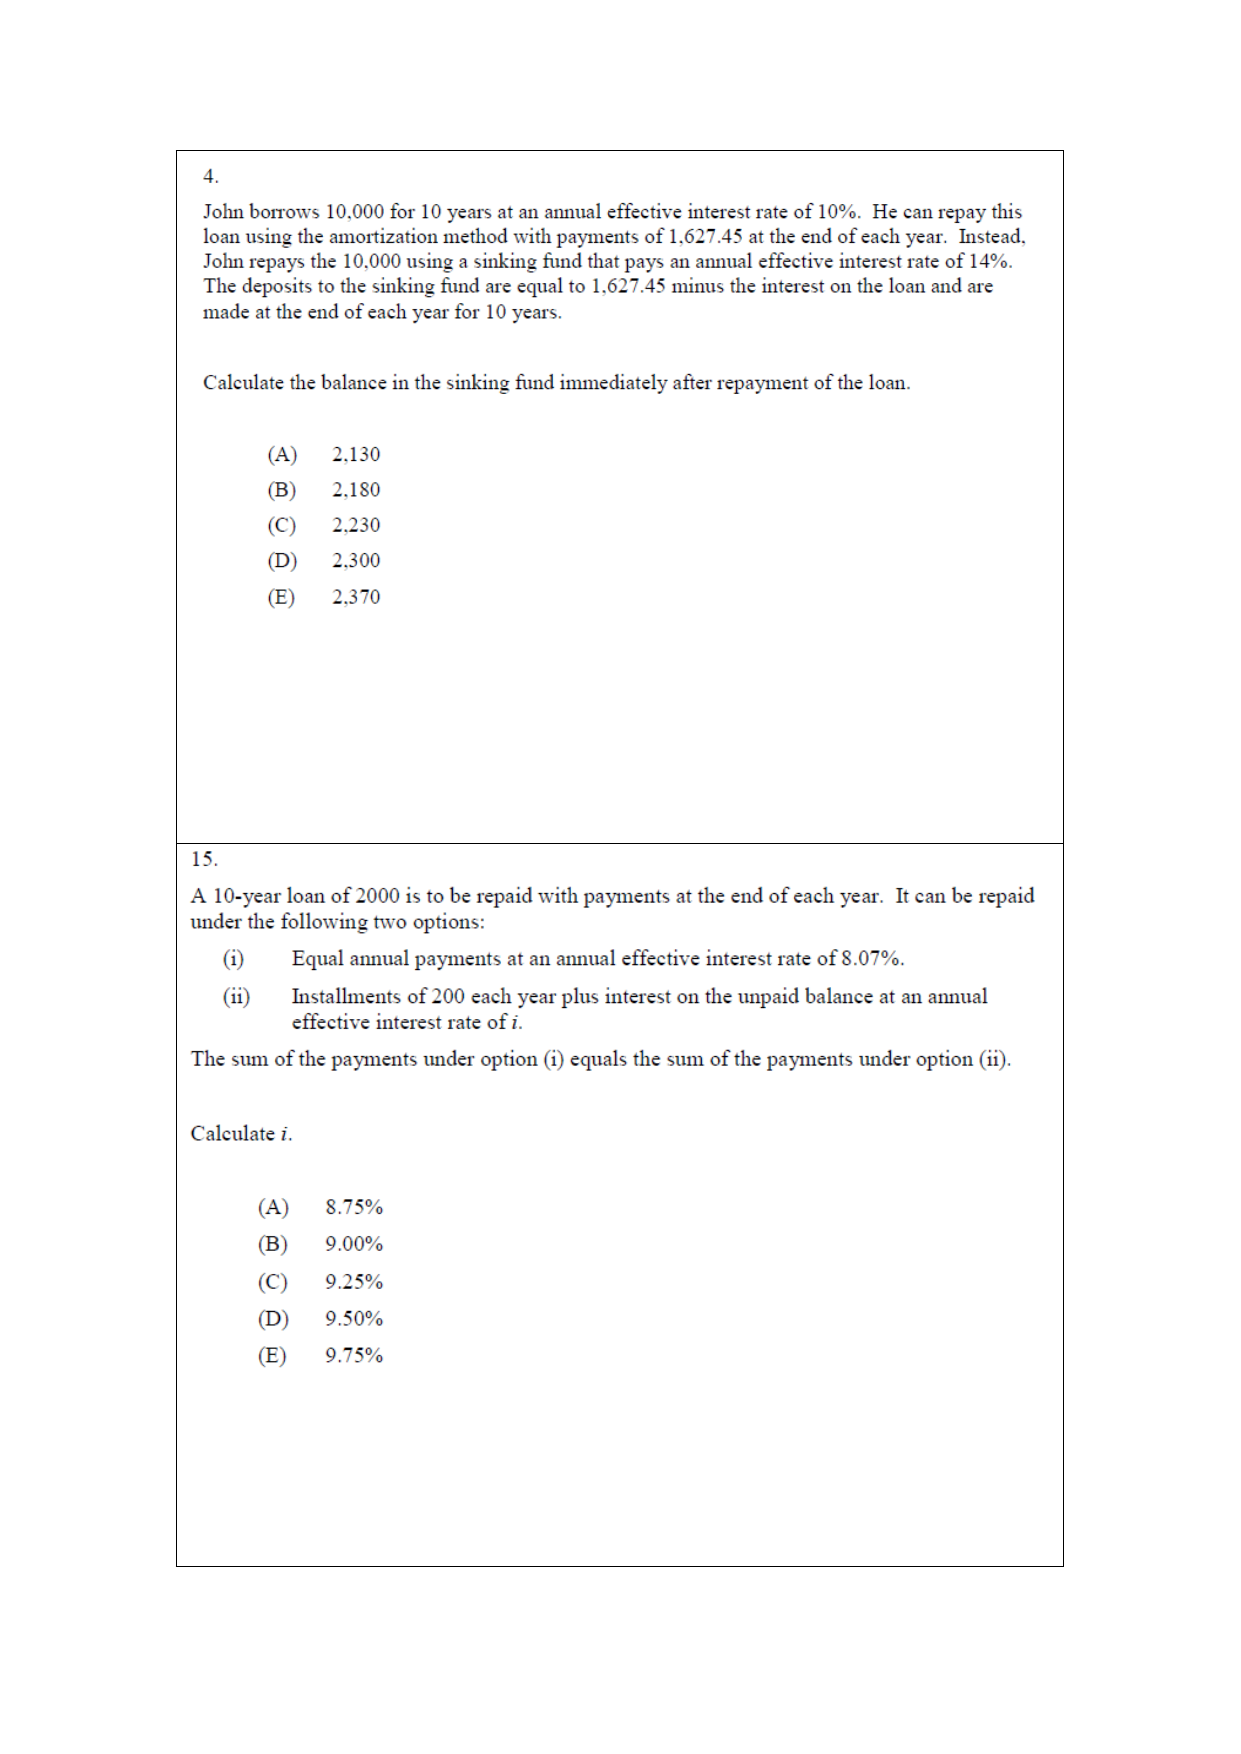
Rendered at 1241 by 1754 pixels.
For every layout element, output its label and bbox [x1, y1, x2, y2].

picture [188, 151, 1053, 625]
picture [187, 844, 1053, 1371]
table_cell [177, 844, 1063, 1566]
table_header [177, 151, 1063, 843]
